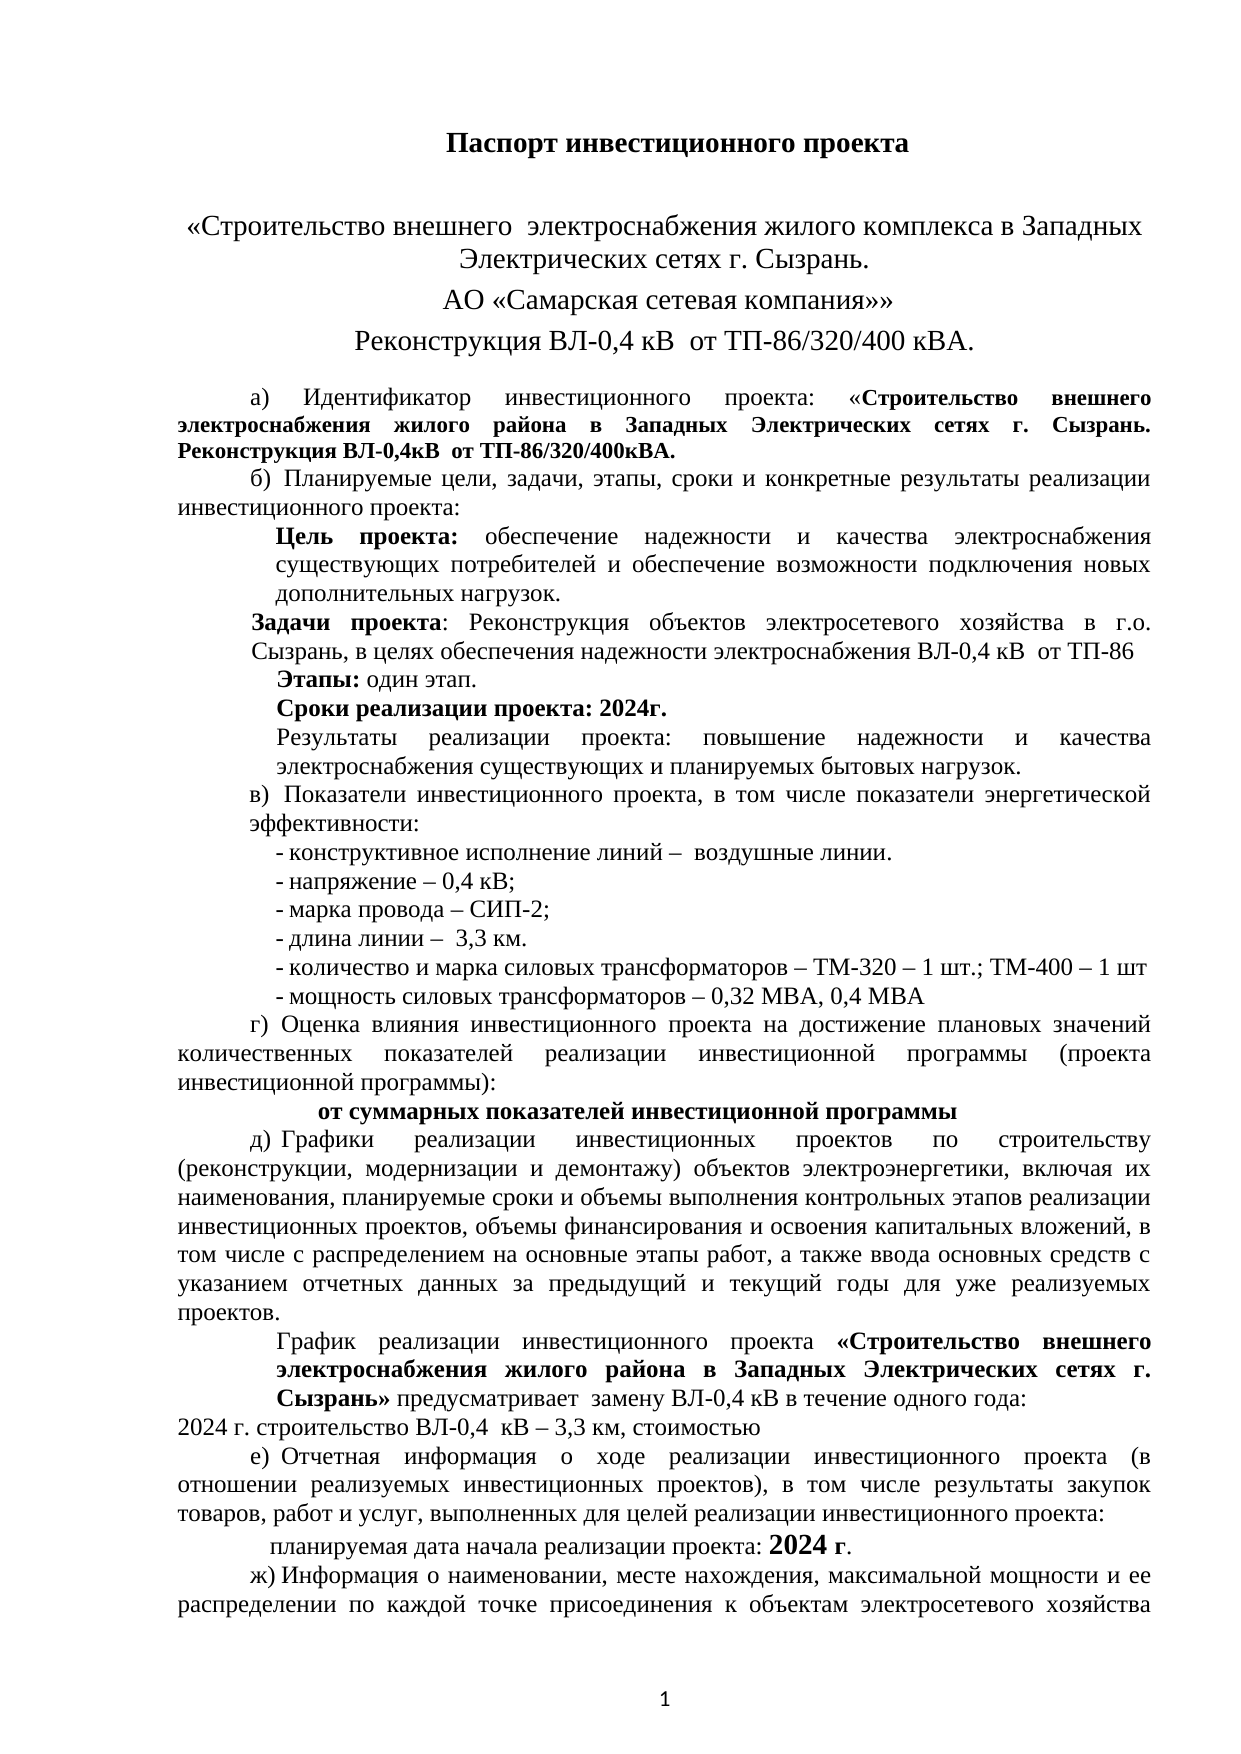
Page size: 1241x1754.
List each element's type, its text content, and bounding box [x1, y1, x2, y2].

text е) Отчетная информация о ходе реализации инвестиционного проекта (в отношении реализуемых инвестиционных проектов), в том числе результаты закупок товаров, работ и услуг, выполненных для целей реализации инвестиционного проекта: [177, 1441, 1152, 1527]
text а) Идентификатор инвестиционного проекта: «Строительство внешнего электроснабжения жилого района в Западных Электрических сетях г. Сызрань. Реконструкция ВЛ-0,4кВ от ТП-86/320/400кВА. [177, 382, 1152, 463]
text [177, 1561, 1152, 1618]
text от суммарных показателей инвестиционной программы [274, 1096, 1152, 1124]
text б) Планируемые цели, задачи, этапы, сроки и конкретные результаты реализации инвестиционного проекта: [177, 463, 1152, 521]
text г) Оценка влияния инвестиционного проекта на достижение плановых значений количественных показателей реализации инвестиционной программы (проекта инвестиционной программы): [177, 1009, 1152, 1096]
text Паспорт инвестиционного проекта [446, 126, 1152, 159]
text Задачи проекта: Реконструкция объектов электросетевого хозяйства в г.о. Сызрань, в целях обеспечения надежности электроснабжения ВЛ-0,4 кВ от ТП-86 [251, 607, 1152, 664]
text планируемая дата начала реализации проекта: 2024 г. [269, 1527, 1152, 1561]
text 2024 г. строительство ВЛ-0,4 кВ – 3,3 км, стоимостью [177, 1412, 1152, 1441]
text График реализации инвестиционного проекта «Строительство внешнего электроснабжения жилого района в Западных Электрических сетях г. Сызрань» предусматривает замену ВЛ-0,4 кВ в течение одного года: [276, 1326, 1152, 1412]
text Этапы: один этап. [276, 664, 960, 693]
list количество и марка силовых трансформаторов – ТМ-320 – 1 шт.; ТМ-400 – 1 шт [275, 952, 1152, 981]
list конструктивное исполнение линий – воздушные линии. [275, 837, 1152, 866]
text «Строительство внешнего электроснабжения жилого комплекса в Западных Электрических сетях г. Сызрань. [177, 208, 1152, 275]
text в) Показатели инвестиционного проекта, в том числе показатели энергетической эффективности: [249, 779, 1152, 837]
text Реконструкция ВЛ-0,4 кВ от ТП-86/320/400 кВА. [177, 323, 1152, 357]
list длина линии – 3,3 км. [275, 923, 1152, 952]
list марка провода – СИП-2; [275, 894, 1152, 923]
text АО «Самарская сетевая компания»» [177, 282, 1152, 316]
text Сроки реализации проекта: 2024г. [276, 693, 1152, 722]
text Результаты реализации проекта: повышение надежности и качества электроснабжения существующих и планируемых бытовых нагрузок. [276, 722, 1152, 779]
list напряжение – 0,4 кВ; [275, 866, 1152, 894]
text д) Графики реализации инвестиционных проектов по строительству (реконструкции, модернизации и демонтажу) объектов электроэнергетики, включая их наименования, планируемые сроки и объемы выполнения контрольных этапов реализации инвестиционных проектов, объемы финансирования и освоения капитальных вложений, в том числе с распределением на основные этапы работ, а также ввода основных средств с указанием отчетных данных за предыдущий и текущий годы для уже реализуемых проектов. [177, 1124, 1152, 1326]
list мощность силовых трансформаторов – 0,32 МВА, 0,4 МВА [275, 981, 1152, 1009]
text Цель проекта: обеспечение надежности и качества электроснабжения существующих потребителей и обеспечение возможности подключения новых дополнительных нагрузок. [275, 521, 1152, 607]
